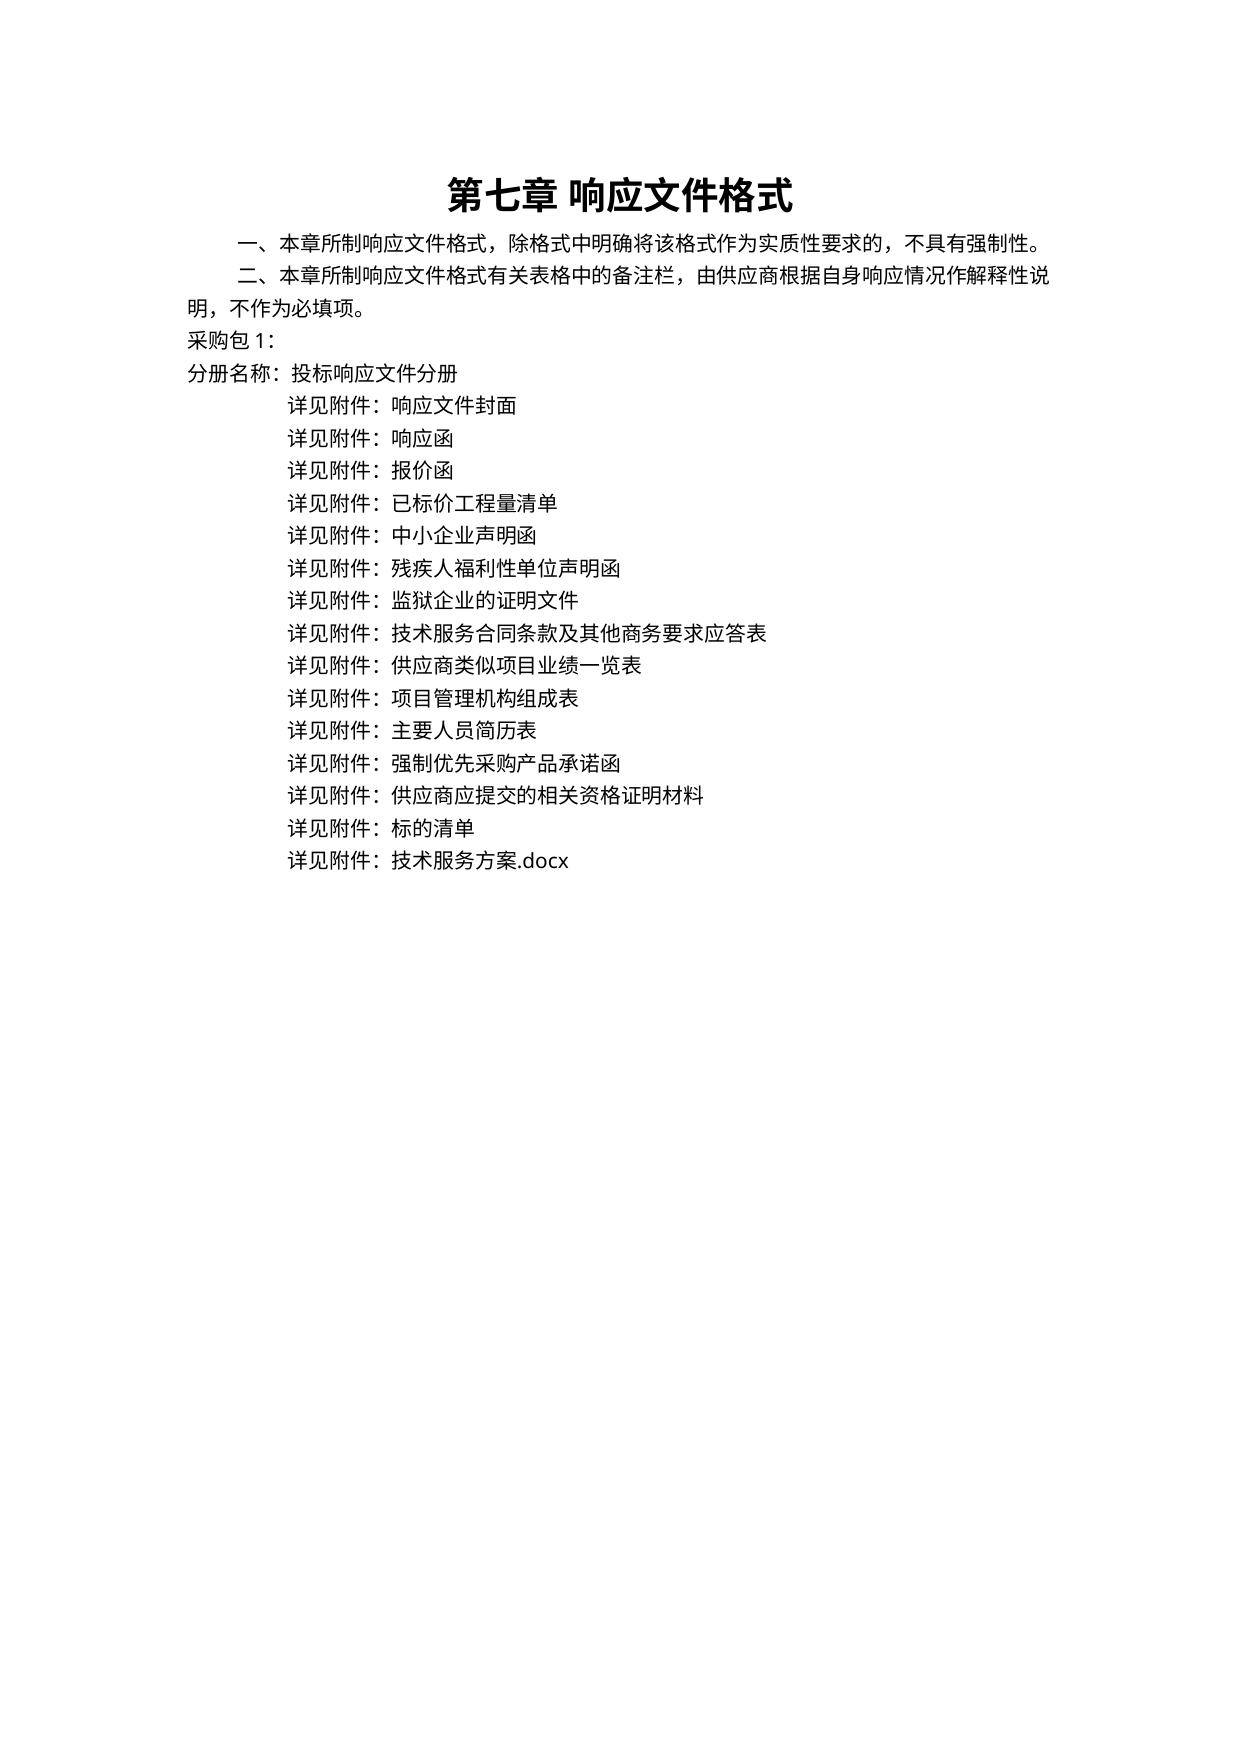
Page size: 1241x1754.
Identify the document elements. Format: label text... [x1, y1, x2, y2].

text 详见附件：技术服务方案.docx [187, 844, 1053, 877]
text 详见附件：主要人员简历表 [187, 714, 1053, 747]
text 采购包1： [187, 324, 1053, 357]
text 分册名称：投标响应文件分册 [187, 357, 1053, 389]
text 详见附件：残疾人福利性单位声明函 [187, 552, 1053, 584]
text 详见附件：中小企业声明函 [187, 519, 1053, 552]
text 二、本章所制响应文件格式有关表格中的备注栏，由供应商根据自身响应情况作解释性说明，不作为必填项。 [187, 259, 1053, 324]
text 详见附件：供应商类似项目业绩一览表 [187, 649, 1053, 682]
text 详见附件：技术服务合同条款及其他商务要求应答表 [187, 617, 1053, 649]
text 第七章 响应文件格式 [187, 162, 1053, 227]
text 详见附件：报价函 [187, 454, 1053, 487]
text 详见附件：标的清单 [187, 812, 1053, 844]
text 详见附件：响应文件封面 [187, 389, 1053, 422]
text 一、本章所制响应文件格式，除格式中明确将该格式作为实质性要求的，不具有强制性。 [187, 227, 1053, 259]
text 详见附件：已标价工程量清单 [187, 487, 1053, 519]
text 详见附件：强制优先采购产品承诺函 [187, 747, 1053, 779]
text 详见附件：响应函 [187, 422, 1053, 454]
text 详见附件：监狱企业的证明文件 [187, 584, 1053, 617]
text 详见附件：项目管理机构组成表 [187, 682, 1053, 714]
text 详见附件：供应商应提交的相关资格证明材料 [187, 779, 1053, 812]
